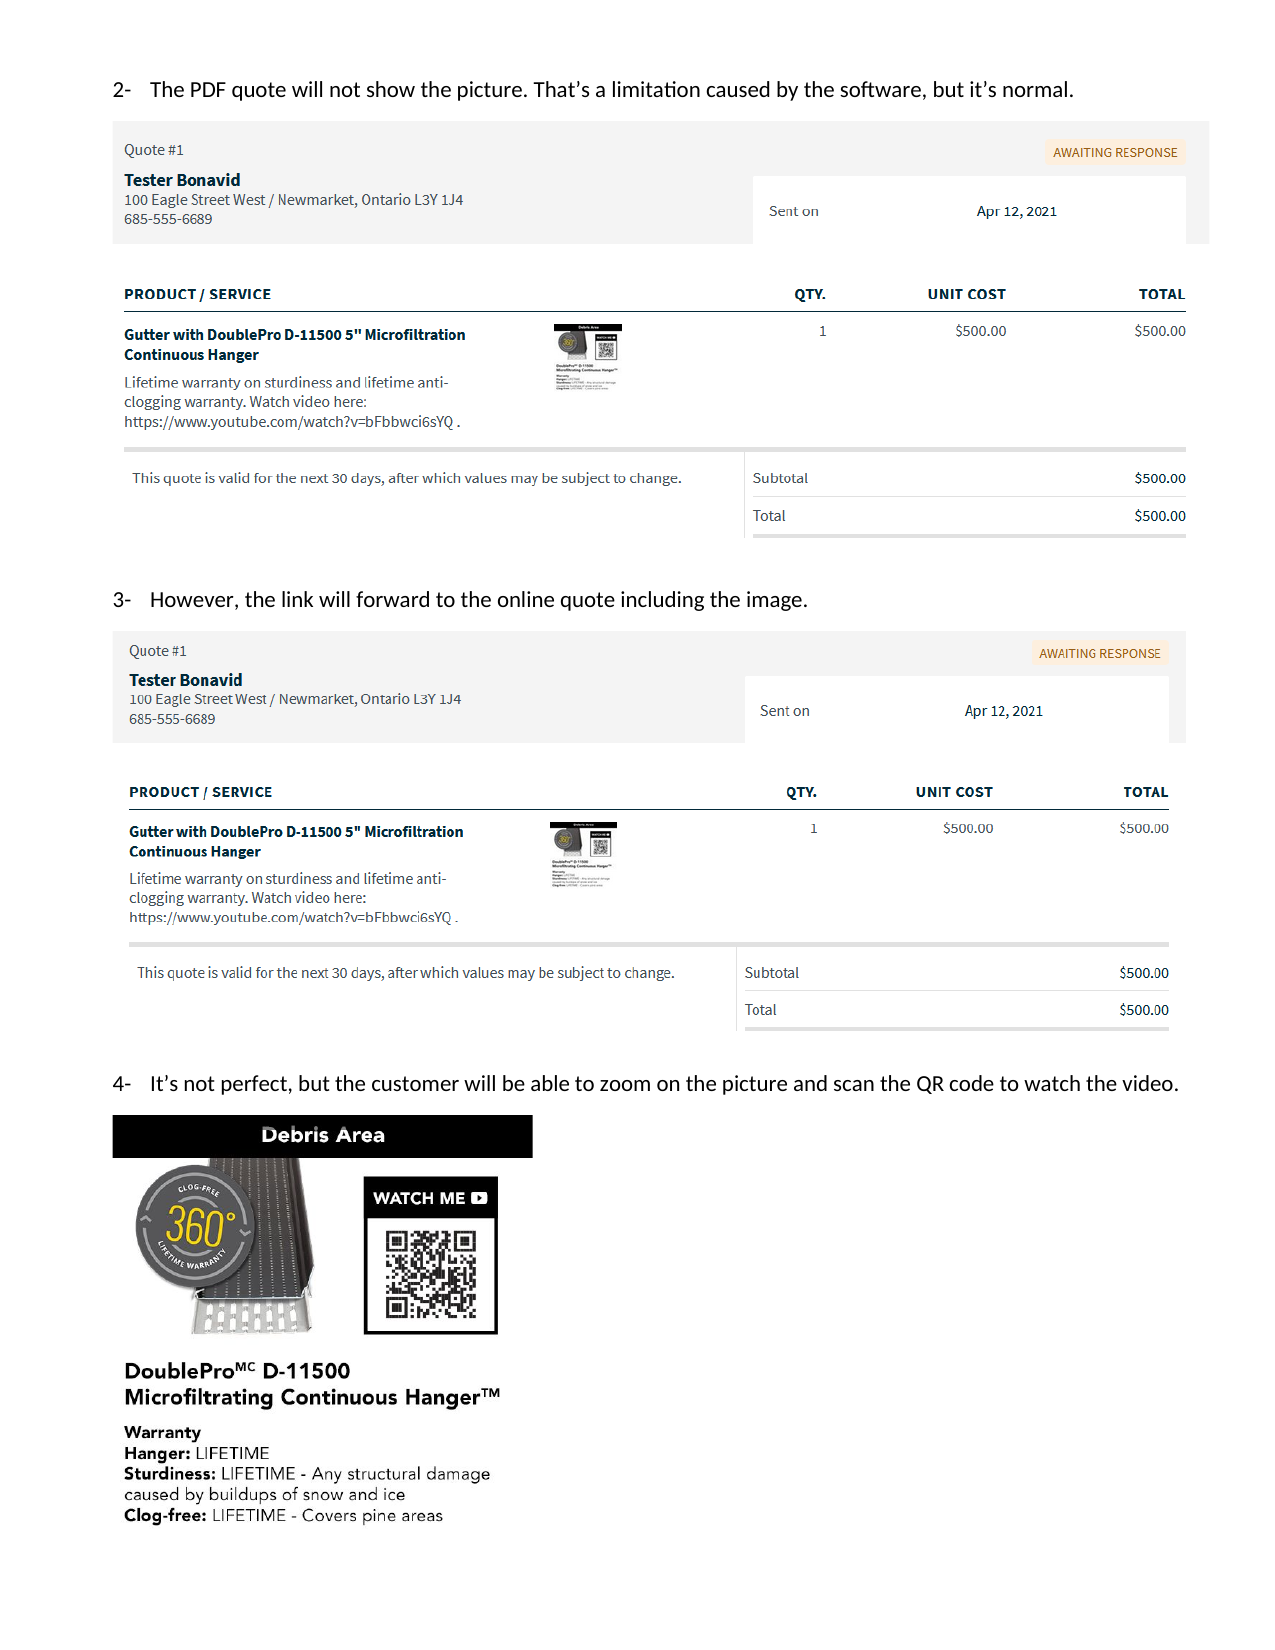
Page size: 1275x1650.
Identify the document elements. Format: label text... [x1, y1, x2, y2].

list However, the link will forward to the online quote including the image. [112, 585, 1200, 613]
list It’s not perfect, but the customer will be able to zoom on the picture and scan the QR code to watch the video. [112, 1069, 1200, 1097]
picture [112, 121, 1210, 566]
picture [112, 1115, 533, 1541]
list The PDF quote will not show the picture. That’s a limitation caused by the software, but it’s normal. [112, 75, 1200, 103]
picture [112, 631, 1186, 1050]
